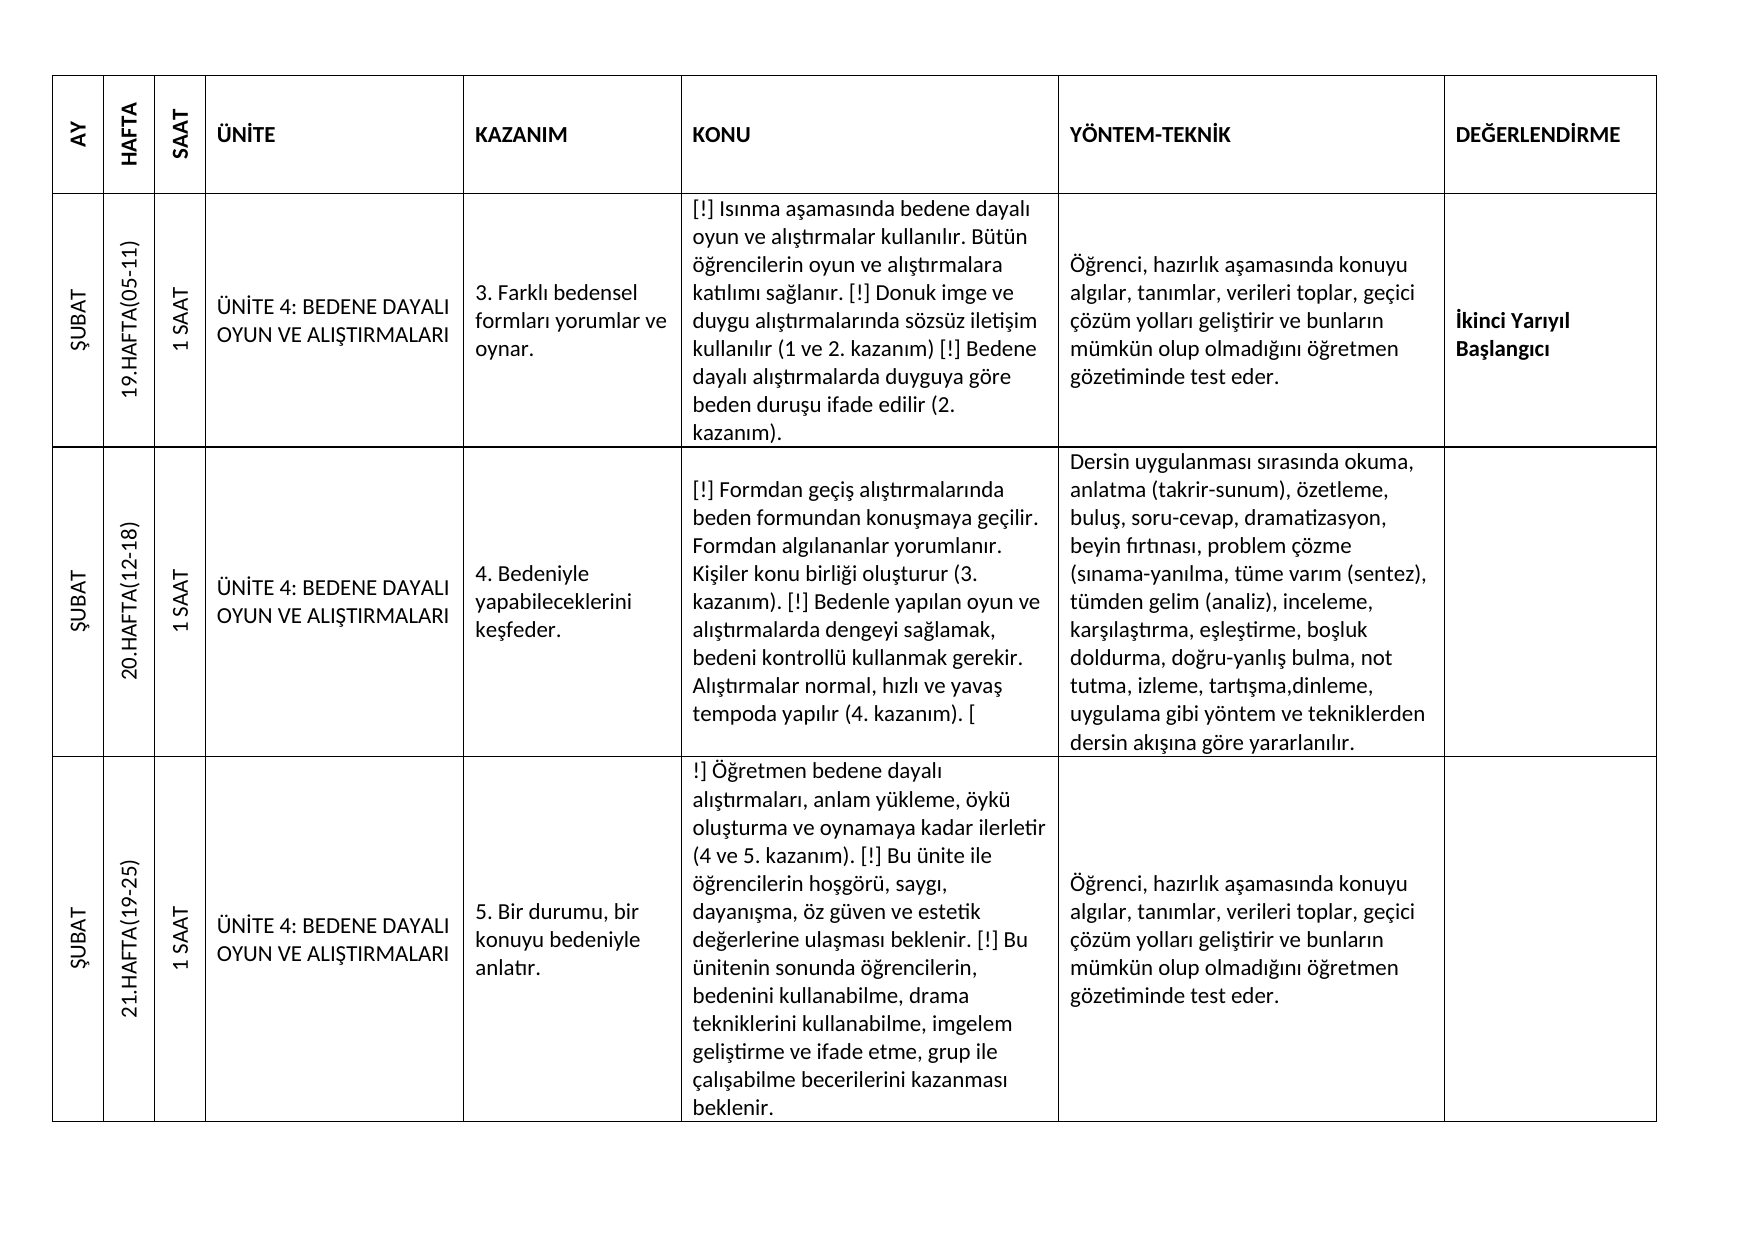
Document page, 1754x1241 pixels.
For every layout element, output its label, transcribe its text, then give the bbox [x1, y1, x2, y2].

table_header AY [53, 76, 103, 193]
table_cell 1 SAAT [155, 194, 205, 446]
table_cell ÜNİTE 4: BEDENE DAYALI OYUN VE ALIŞTIRMALARI [206, 448, 463, 756]
table_cell 4. Bedeniyle yapabileceklerini keşfeder. [464, 448, 681, 756]
table_cell !] Öğretmen bedene dayalı alıştırmaları, anlam yükleme, öykü oluşturma ve oynamaya kadar ilerletir (4 ve 5. kazanım). [!] Bu ünite ile öğrencilerin hoşgörü, saygı, dayanışma, öz güven ve estetik değerlerine ulaşması beklenir. [!] Bu ünitenin sonunda öğrencilerin, bedenini kullanabilme, drama tekniklerini kullanabilme, imgelem geliştirme ve ifade etme, grup ile çalışabilme becerilerini kazanması beklenir. [682, 757, 1058, 1121]
table_cell ŞUBAT [53, 757, 103, 1121]
table_cell [!] Isınma aşamasında bedene dayalı oyun ve alıştırmalar kullanılır. Bütün öğrencilerin oyun ve alıştırmalara katılımı sağlanır. [!] Donuk imge ve duygu alıştırmalarında sözsüz iletişim kullanılır (1 ve 2. kazanım) [!] Bedene dayalı alıştırmalarda duyguya göre beden duruşu ifade edilir (2. kazanım). [682, 194, 1058, 446]
table_cell Öğrenci, hazırlık aşamasında konuyu algılar, tanımlar, verileri toplar, geçici çözüm yolları geliştirir ve bunların mümkün olup olmadığını öğretmen gözetiminde test eder. [1059, 757, 1444, 1121]
table_cell [1445, 757, 1656, 1121]
table_cell 1 SAAT [155, 448, 205, 756]
table_header YÖNTEM-TEKNİK [1059, 76, 1444, 193]
table_header HAFTA [104, 76, 154, 193]
table_header KONU [682, 76, 1058, 193]
table_cell [1445, 448, 1656, 756]
table_cell 19.HAFTA(05-11) [104, 194, 154, 446]
table_cell ÜNİTE 4: BEDENE DAYALI OYUN VE ALIŞTIRMALARI [206, 757, 463, 1121]
table_cell Öğrenci, hazırlık aşamasında konuyu algılar, tanımlar, verileri toplar, geçici çözüm yolları geliştirir ve bunların mümkün olup olmadığını öğretmen gözetiminde test eder. [1059, 194, 1444, 446]
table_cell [206, 194, 463, 446]
table_header DEĞERLENDİRME [1445, 76, 1656, 193]
table_cell 3. Farklı bedensel formları yorumlar ve oynar. [464, 194, 681, 446]
table_cell Dersin uygulanması sırasında okuma, anlatma (takrir-sunum), özetleme, buluş, soru-cevap, dramatizasyon, beyin fırtınası, problem çözme (sınama-yanılma, tüme varım (sentez), tümden gelim (analiz), inceleme, karşılaştırma, eşleştirme, boşluk doldurma, doğru-yanlış bulma, not tutma, izleme, tartışma,dinleme, uygulama gibi yöntem ve tekniklerden dersin akışına göre yararlanılır. [1059, 448, 1444, 756]
table_cell İkinci Yarıyıl Başlangıcı [1445, 194, 1656, 446]
table_cell [!] Formdan geçiş alıştırmalarında beden formundan konuşmaya geçilir. Formdan algılananlar yorumlanır. Kişiler konu birliği oluşturur (3. kazanım). [!] Bedenle yapılan oyun ve alıştırmalarda dengeyi sağlamak, bedeni kontrollü kullanmak gerekir. Alıştırmalar normal, hızlı ve yavaş tempoda yapılır (4. kazanım). [ [682, 448, 1058, 756]
table_cell 20.HAFTA(12-18) [104, 448, 154, 756]
table_cell ŞUBAT [53, 448, 103, 756]
table_cell 5. Bir durumu, bir konuyu bedeniyle anlatır. [464, 757, 681, 1121]
table_cell ŞUBAT [53, 194, 103, 446]
table_cell 1 SAAT [155, 757, 205, 1121]
table_header SAAT [155, 76, 205, 193]
table_cell 21.HAFTA(19-25) [104, 757, 154, 1121]
table_header ÜNİTE [206, 76, 463, 193]
table_header KAZANIM [464, 76, 681, 193]
